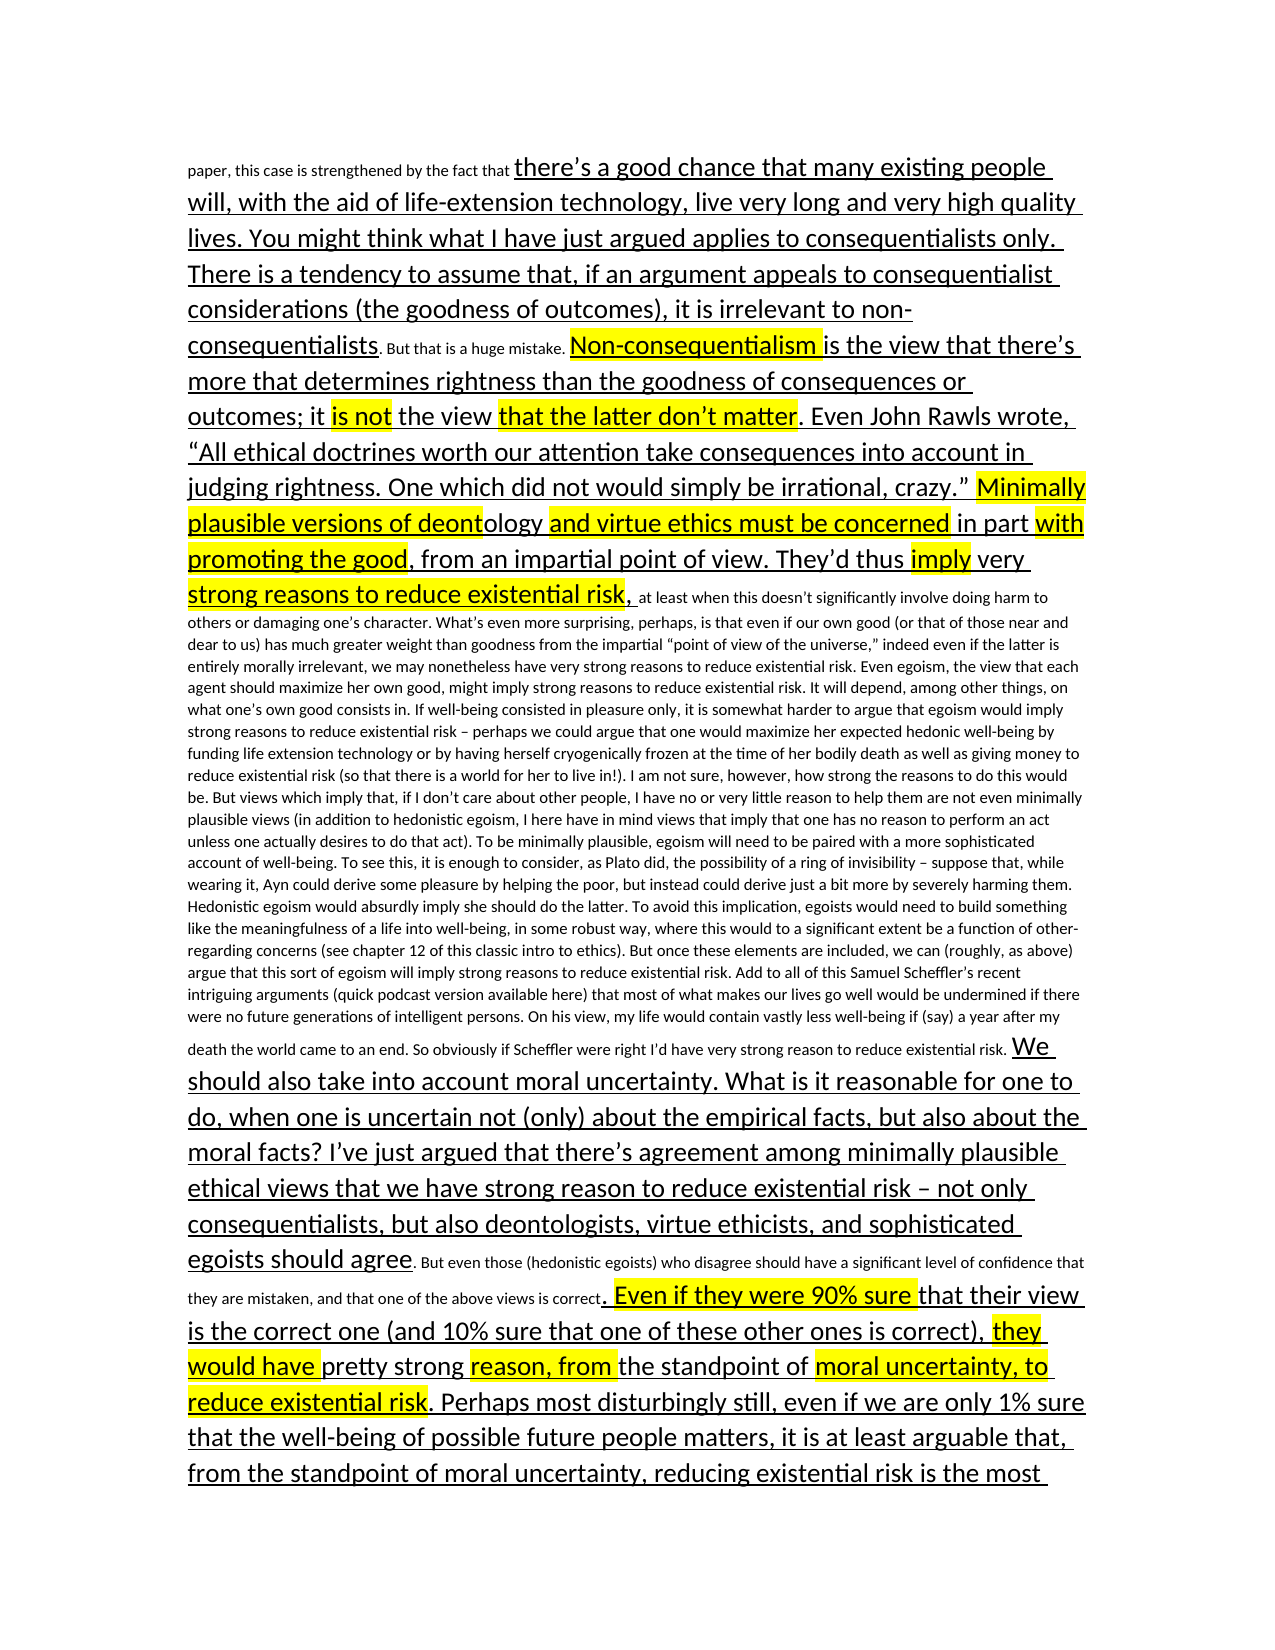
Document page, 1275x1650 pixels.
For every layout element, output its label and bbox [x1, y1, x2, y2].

text [187, 150, 1087, 1128]
text [187, 1129, 1087, 1489]
